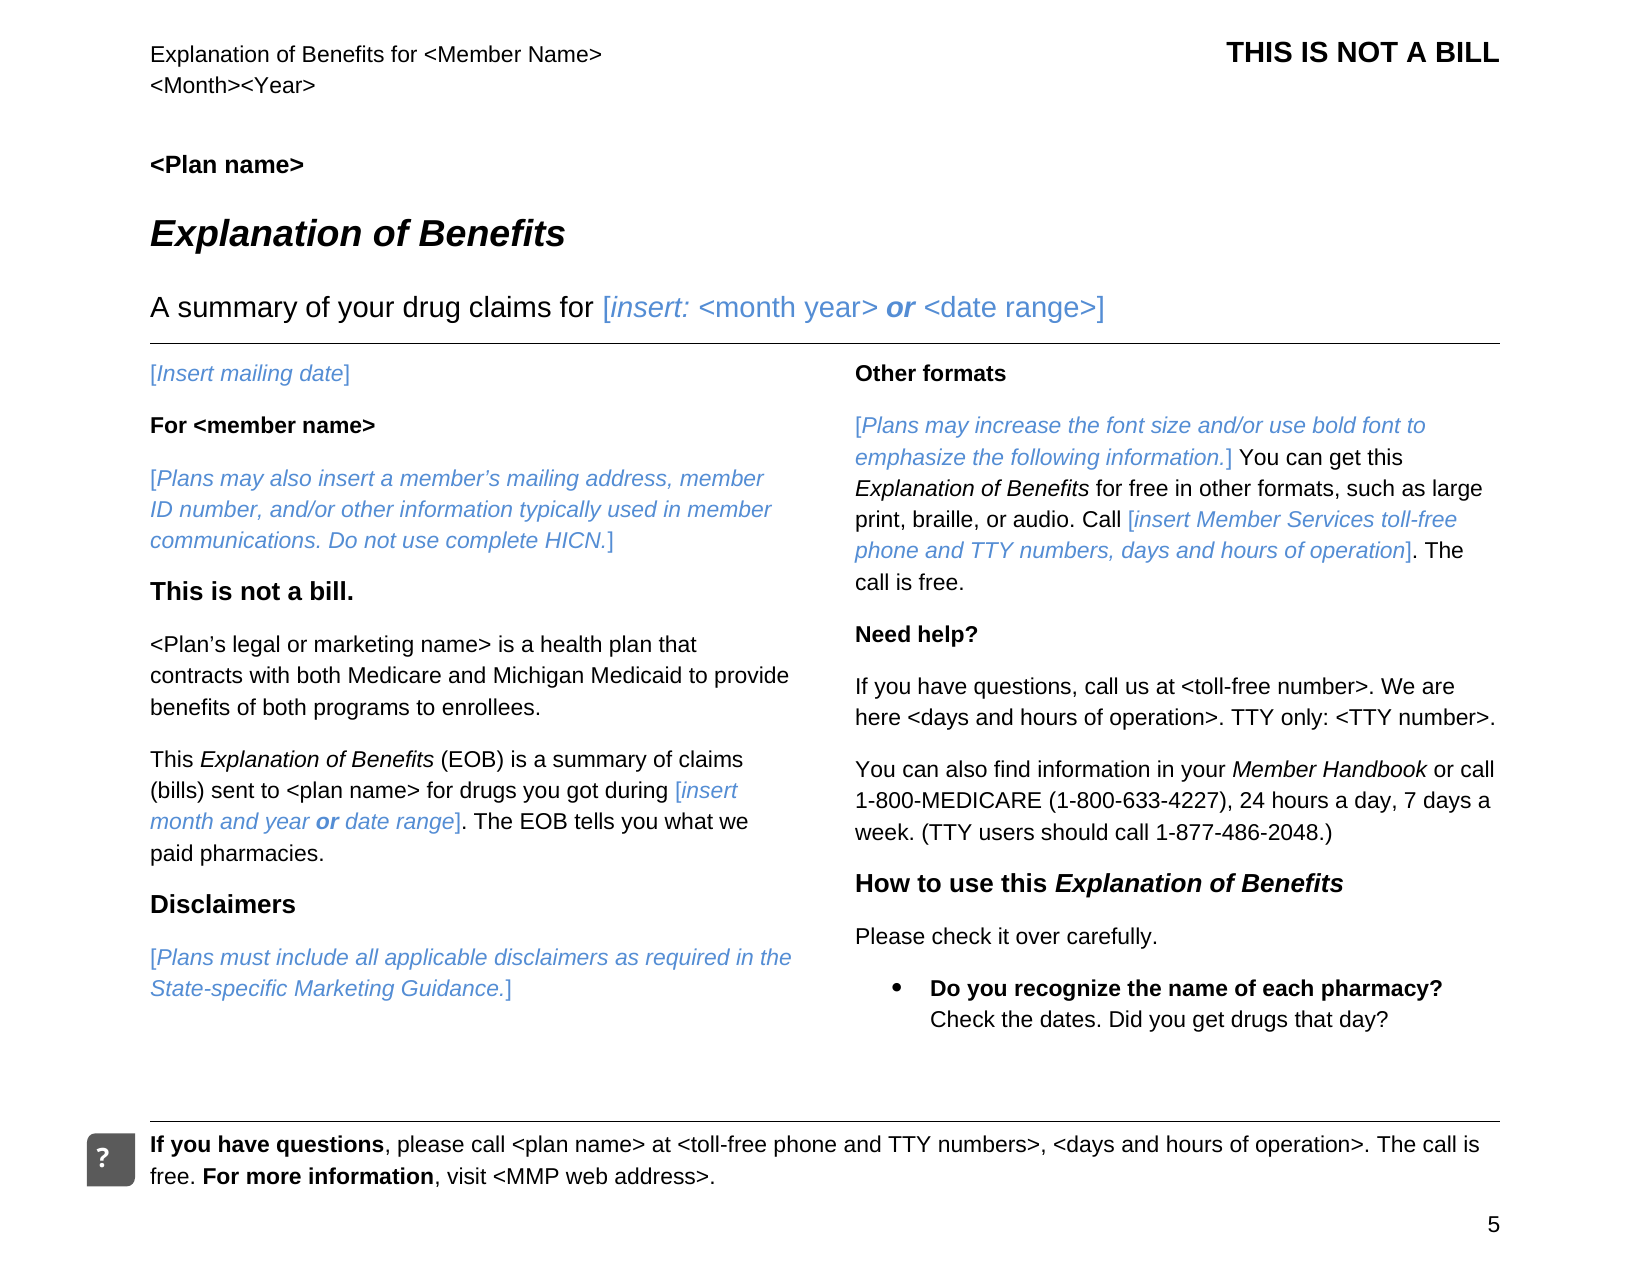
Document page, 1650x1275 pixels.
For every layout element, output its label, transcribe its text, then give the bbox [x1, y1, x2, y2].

title Explanation of Benefits [150, 216, 1500, 254]
text If you have questions, call us at <toll-free number>. We are here <days and hours of operation>. TTY only: <TTY number>. [855, 669, 1500, 732]
title A summary of your drug claims for [insert: <month year> or <date range>] [150, 291, 1500, 343]
text Need help? [855, 617, 1500, 648]
text Do you recognize the name of each pharmacy? Check the dates. Did you get drugs that day? [892, 971, 1500, 1034]
text For <member name> [150, 409, 795, 440]
text [Plans may increase the font size and/or use bold font to emphasize the following information.] You can get this Explanation of Benefits for free in other formats, such as large print, braille, or audio. Call [insert Member Services toll-free phone and TTY numbers, days and hours of operation]. The call is free. [855, 409, 1500, 596]
text <Plan’s legal or marketing name> is a health plan that contracts with both Medicare and Michigan Medicaid to provide benefits of both programs to enrollees. [150, 628, 795, 721]
text [Plans may also insert a member’s mailing address, member ID number, and/or other information typically used in member communications. Do not use complete HICN.] [150, 461, 795, 555]
title <Plan name> [150, 150, 1500, 179]
text Other formats [855, 357, 1500, 388]
text You can also find information in your Member Handbook or call 1-800-MEDICARE (1-800-633-4227), 24 hours a day, 7 days a week. (TTY users should call 1-877-486-2048.) [855, 753, 1500, 846]
text This is not a bill. [150, 576, 720, 607]
text Please check it over carefully. [855, 919, 1500, 951]
text How to use this Explanation of Benefits [855, 867, 1425, 898]
text [Plans must include all applicable disclaimers as required in the State-specific Marketing Guidance.] [150, 940, 795, 1003]
text [Insert mailing date] [150, 357, 795, 388]
text Disclaimers [150, 888, 720, 919]
text This Explanation of Benefits (EOB) is a summary of claims (bills) sent to <plan name> for drugs you got during [insert month and year or date range]. The EOB tells you what we paid pharmacies. [150, 742, 795, 867]
